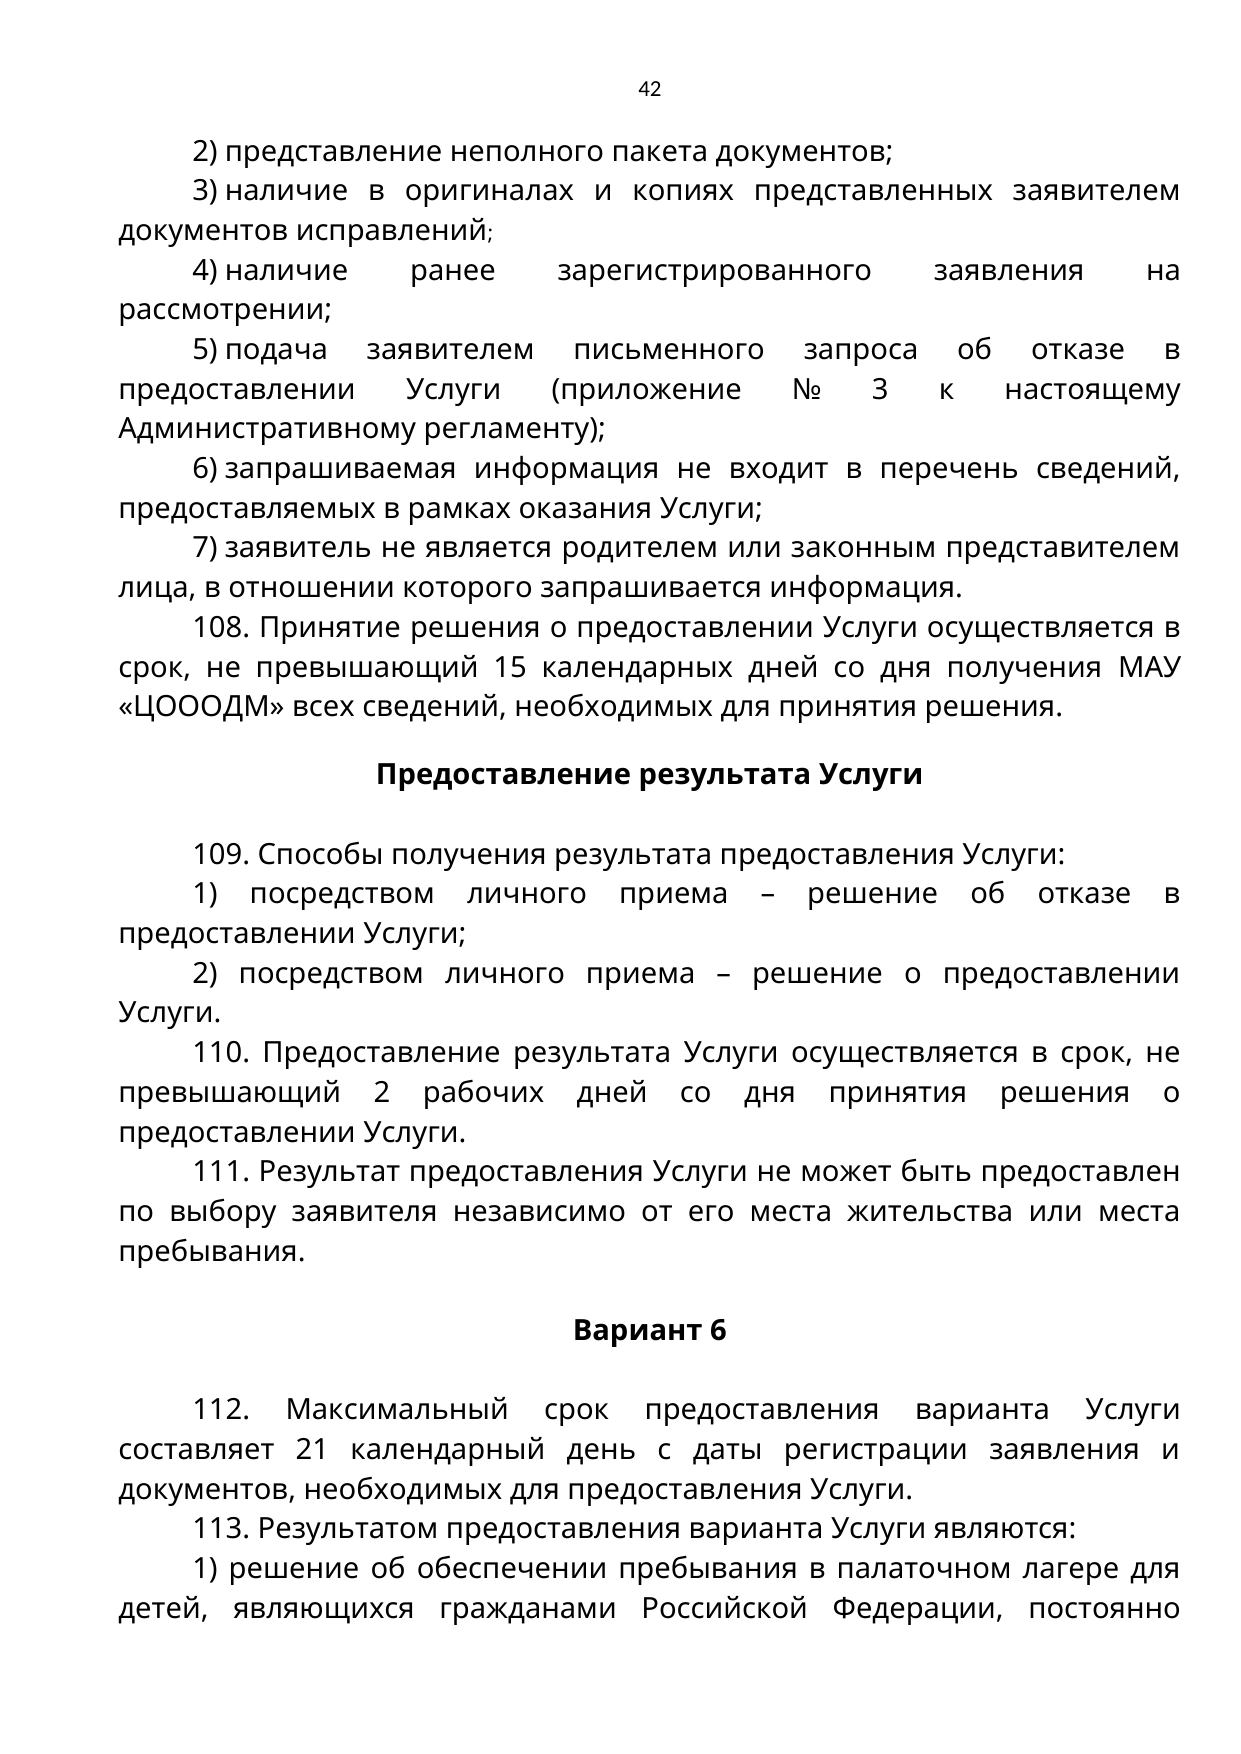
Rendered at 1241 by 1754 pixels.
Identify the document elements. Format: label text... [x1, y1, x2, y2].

text 111. Результат предоставления Услуги не может быть предоставлен по выбору заявителя независимо от его места жительства или места пребывания. [118, 1151, 1181, 1269]
text 113. Результатом предоставления варианта Услуги являются: [118, 1508, 1181, 1547]
list запрашиваемая информация не входит в перечень сведений, предоставляемых в рамках оказания Услуги; [118, 447, 1181, 527]
text 108. Принятие решения о предоставлении Услуги осуществляется в срок, не превышающий 15 календарных дней со дня получения МАУ «ЦОООДМ» всех сведений, необходимых для принятия решения. [118, 606, 1181, 725]
list наличие в оригиналах и копиях представленных заявителем документов исправлений; [118, 169, 1181, 249]
text Вариант 6 [118, 1309, 1181, 1349]
list наличие ранее зарегистрированного заявления на рассмотрении; [118, 249, 1181, 328]
list подача заявителем письменного запроса об отказе в предоставлении Услуги (приложение № 3 к настоящему Административному регламенту); [118, 328, 1181, 447]
list заявитель не является родителем или законным представителем лица, в отношении которого запрашивается информация. [118, 527, 1181, 606]
text 109. Способы получения результата предоставления Услуги: [118, 833, 1181, 873]
text 110. Предоставление результата Услуги осуществляется в срок, не превышающий 2 рабочих дней со дня принятия решения о предоставлении Услуги. [118, 1031, 1181, 1151]
text 112. Максимальный срок предоставления варианта Услуги составляет 21 календарный день с даты регистрации заявления и документов, необходимых для предоставления Услуги. [118, 1389, 1181, 1508]
text 2) посредством личного приема – решение о предоставлении Услуги. [118, 952, 1181, 1031]
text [118, 1547, 1181, 1627]
text 1) посредством личного приема – решение об отказе в предоставлении Услуги; [118, 873, 1181, 952]
text Предоставление результата Услуги [118, 754, 1181, 793]
list представление неполного пакета документов; [118, 130, 1181, 169]
